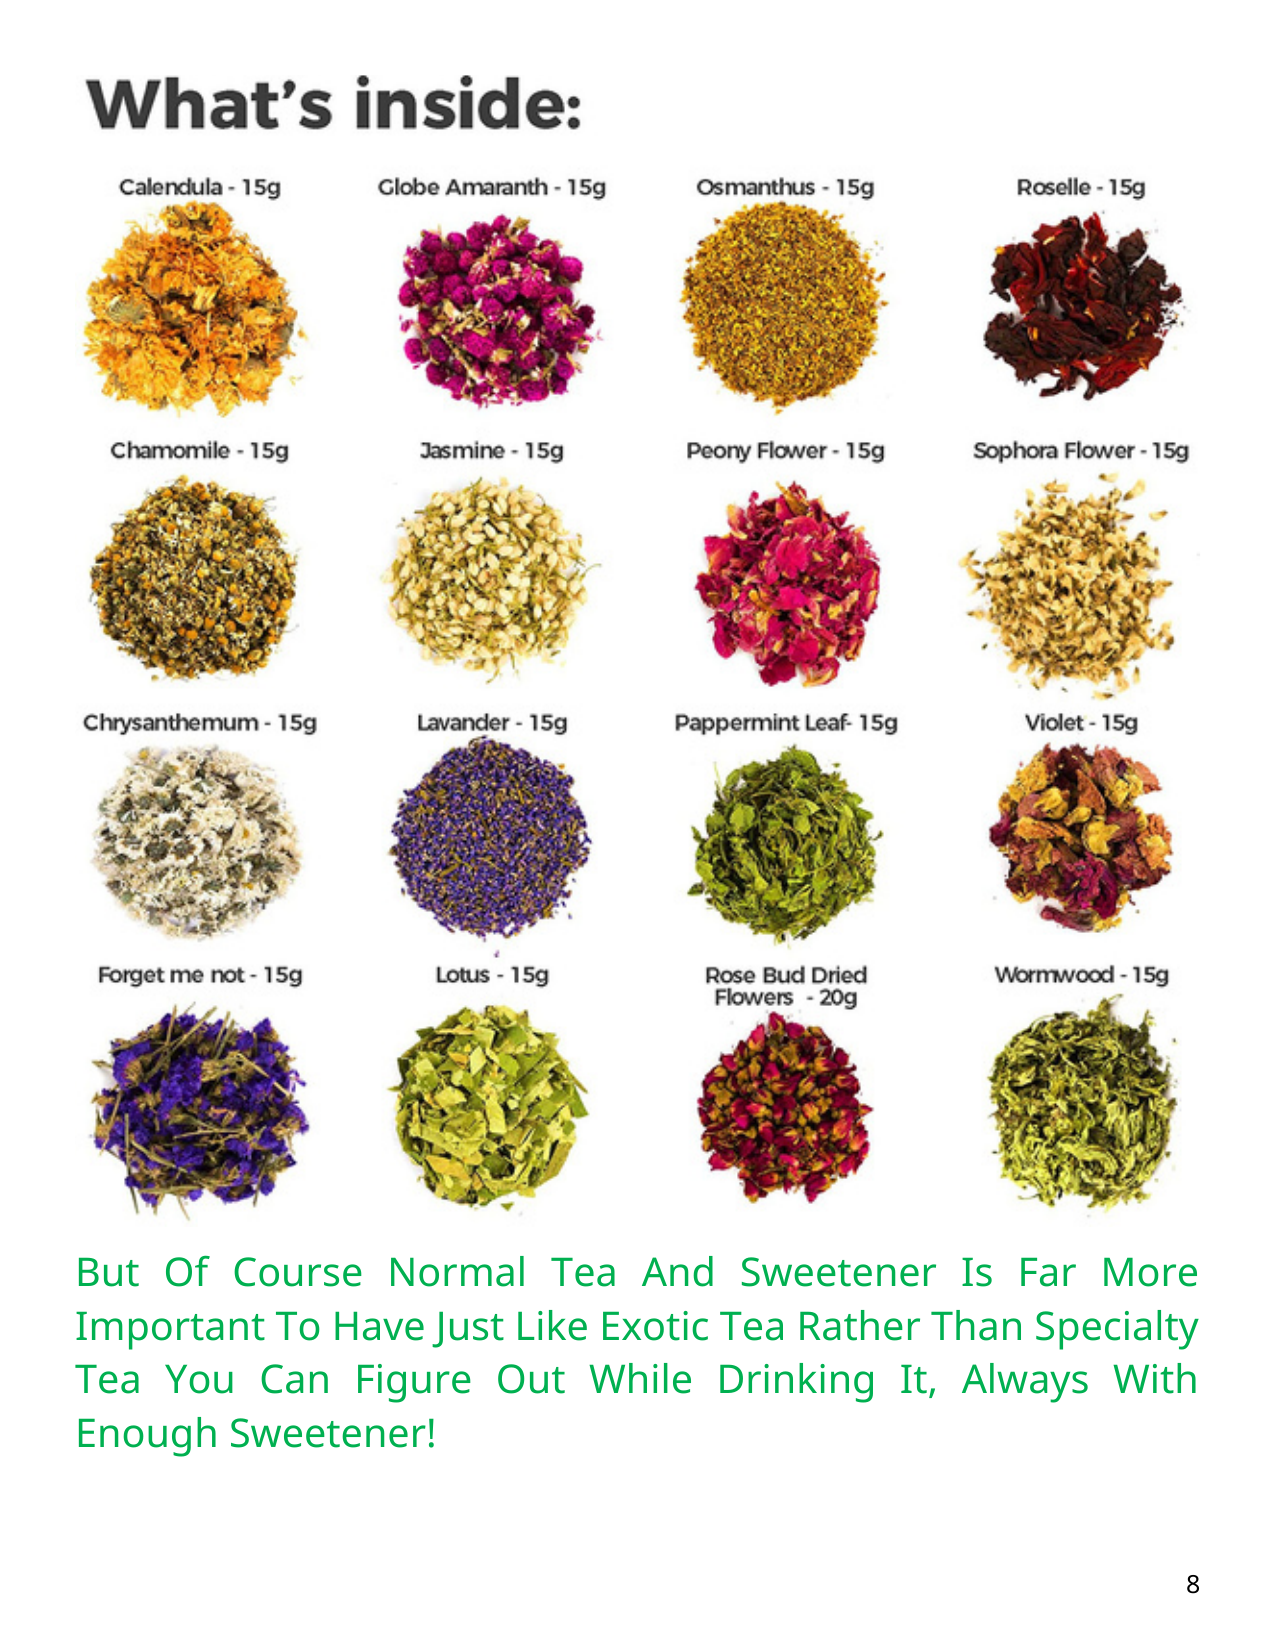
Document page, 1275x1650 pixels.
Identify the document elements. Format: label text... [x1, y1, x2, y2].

text But Of Course Normal Tea And Sweetener Is Far More Important To Have Just Like Exotic Tea Rather Than Specialty Tea You Can Figure Out While Drinking It, Always With Enough Sweetener! [75, 1244, 1200, 1459]
picture [75, 75, 1200, 1227]
